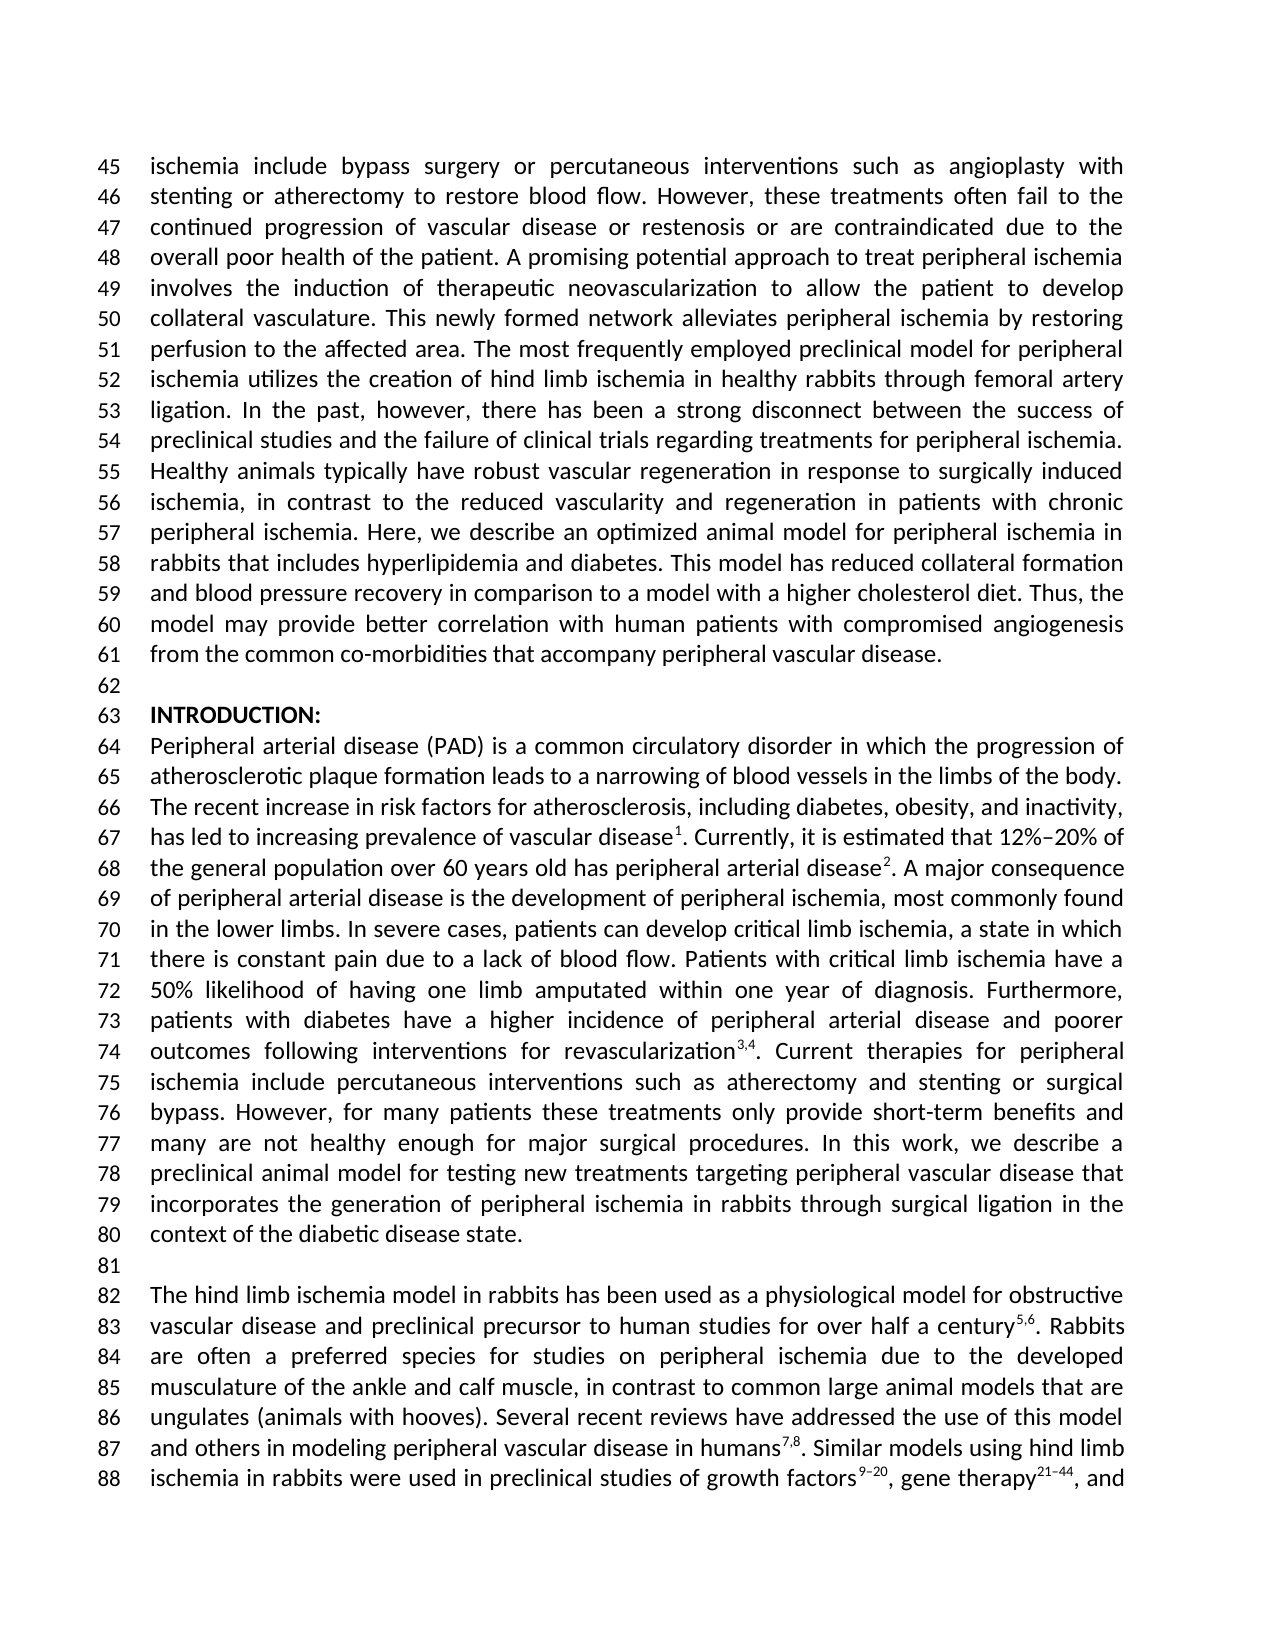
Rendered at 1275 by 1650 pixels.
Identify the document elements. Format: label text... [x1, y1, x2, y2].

text Peripheral arterial disease (PAD) is a common circulatory disorder in which the progression of atherosclerotic plaque formation leads to a narrowing of blood vessels in the limbs of the body. The recent increase in risk factors for atherosclerosis, including diabetes, obesity, and inactivity, has led to increasing prevalence of vascular disease1. Currently, it is estimated that 12%–20% of the general population over 60 years old has peripheral arterial disease2. A major consequence of peripheral arterial disease is the development of peripheral ischemia, most commonly found in the lower limbs. In severe cases, patients can develop critical limb ischemia, a state in which there is constant pain due to a lack of blood flow. Patients with critical limb ischemia have a 50% likelihood of having one limb amputated within one year of diagnosis. Furthermore, patients with diabetes have a higher incidence of peripheral arterial disease and poorer outcomes following interventions for revascularization3,4. Current therapies for peripheral ischemia include percutaneous interventions such as atherectomy and stenting or surgical bypass. However, for many patients these treatments only provide short-term benefits and many are not healthy enough for major surgical procedures. In this work, we describe a preclinical animal model for testing new treatments targeting peripheral vascular disease that incorporates the generation of peripheral ischemia in rabbits through surgical ligation in the context of the diabetic disease state. [150, 730, 1125, 1249]
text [150, 1279, 1125, 1493]
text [150, 150, 1125, 669]
text INTRODUCTION: [150, 699, 1125, 730]
